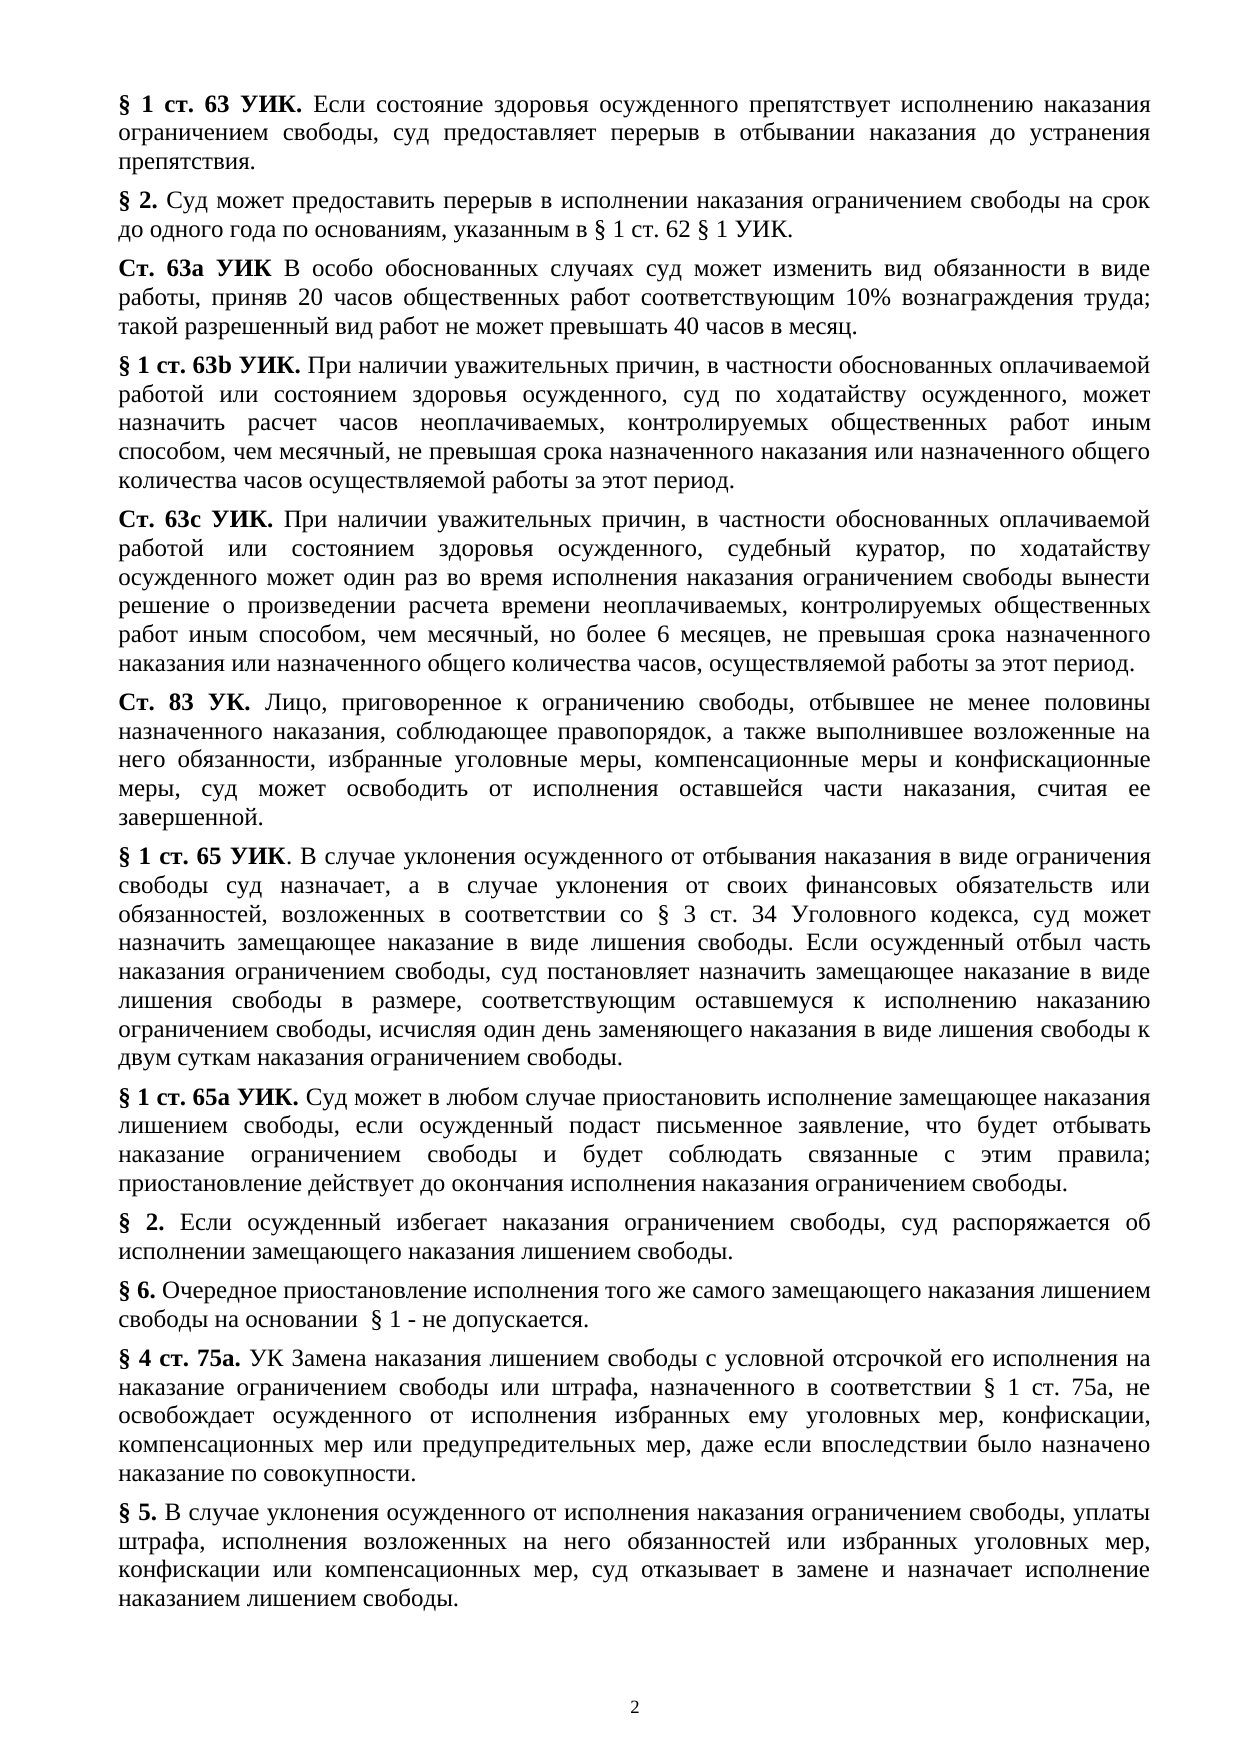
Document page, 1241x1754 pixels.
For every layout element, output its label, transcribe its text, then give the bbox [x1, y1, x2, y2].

text § 2. Если осужденный избегает наказания ограничением свободы, суд распоряжается об исполнении замещающего наказания лишением свободы. [118, 1207, 1152, 1264]
text § 1 ст. 63b УИК. При наличии уважительных причин, в частности обоснованных оплачиваемой работой или состоянием здоровья осужденного, суд по ходатайству осужденного, может назначить расчет часов неоплачиваемых, контролируемых общественных работ иным способом, чем месячный, не превышая срока назначенного наказания или назначенного общего количества часов осуществляемой работы за этот период. [118, 350, 1152, 494]
text § 1 ст. 63 УИК. Если состояние здоровья осужденного препятствует исполнению наказания ограничением свободы, суд предоставляет перерыв в отбывании наказания до устранения препятствия. [118, 89, 1152, 175]
text § 6. Очередное приостановление исполнения того же самого замещающего наказания лишением свободы на основании § 1 - не допускается. [118, 1275, 1152, 1332]
text Ст. 63a УИК В особо обоснованных случаях суд может изменить вид обязанности в виде работы, приняв 20 часов общественных работ соответствующим 10% вознаграждения труда; такой разрешенный вид работ не может превышать 40 часов в месяц. [118, 253, 1152, 339]
text § 1 cт. 65а УИК. Суд может в любом случае приостановить исполнение замещающее наказания лишением свободы, если осужденный подаст письменное заявление, что будет отбывать наказание ограничением свободы и будет соблюдать связанные с этим правила; приостановление действует до окончания исполнения наказания ограничением свободы. [118, 1082, 1152, 1197]
text § 1 ст. 65 УИК. В случае уклонения осужденного от отбывания наказания в виде ограничения свободы суд назначает, а в случае уклонения от своих финансовых обязательств или обязанностей, возложенных в соответствии со § 3 ст. 34 Уголовного кодекса, суд может назначить замещающее наказание в виде лишения свободы. Если осужденный отбыл часть наказания ограничением свободы, суд постановляет назначить замещающее наказание в виде лишения свободы в размере, соответствующим оставшемуся к исполнению наказанию ограничением свободы, исчисляя один день заменяющего наказания в виде лишения свободы к двум суткам наказания ограничением свободы. [118, 841, 1152, 1071]
text § 2. Суд может предоставить перерыв в исполнении наказания ограничением свободы на срок до одного года по основаниям, указанным в § 1 ст. 62 § 1 УИК. [118, 185, 1152, 243]
text § 5. В случае уклонения осужденного от исполнения наказания ограничением свободы, уплаты штрафа, исполнения возложенных на него обязанностей или избранных уголовных мер, конфискации или компенсационных мер, суд отказывает в замене и назначает исполнение наказанием лишением свободы. [118, 1497, 1152, 1612]
text Ст. 83 УК. Лицо, приговоренное к ограничению свободы, отбывшее не менее половины назначенного наказания, соблюдающее правопорядок, а также выполнившее возложенные на него обязанности, избранные уголовные меры, компенсационные меры и конфискационные меры, суд может освободить от исполнения оставшейся части наказания, считая ее завершенной. [118, 687, 1152, 831]
text Ст. 63c УИК. При наличии уважительных причин, в частности обоснованных оплачиваемой работой или состоянием здоровья осужденного, судебный куратор, по ходатайству осужденного может один раз во время исполнения наказания ограничением свободы вынести решение о произведении расчета времени неоплачиваемых, контролируемых общественных работ иным способом, чем месячный, но более 6 месяцев, не превышая срока назначенного наказания или назначенного общего количества часов, осуществляемой работы за этот период. [118, 504, 1152, 677]
text § 4 ст. 75а. УК Замена наказания лишением свободы с условной отсрочкой его исполнения на наказание ограничением свободы или штрафа, назначенного в соответствии § 1 ст. 75а, не освобождает осужденного от исполнения избранных ему уголовных мер, конфискации, компенсационных мер или предупредительных мер, даже если впоследствии было назначено наказание по совокупности. [118, 1343, 1152, 1487]
